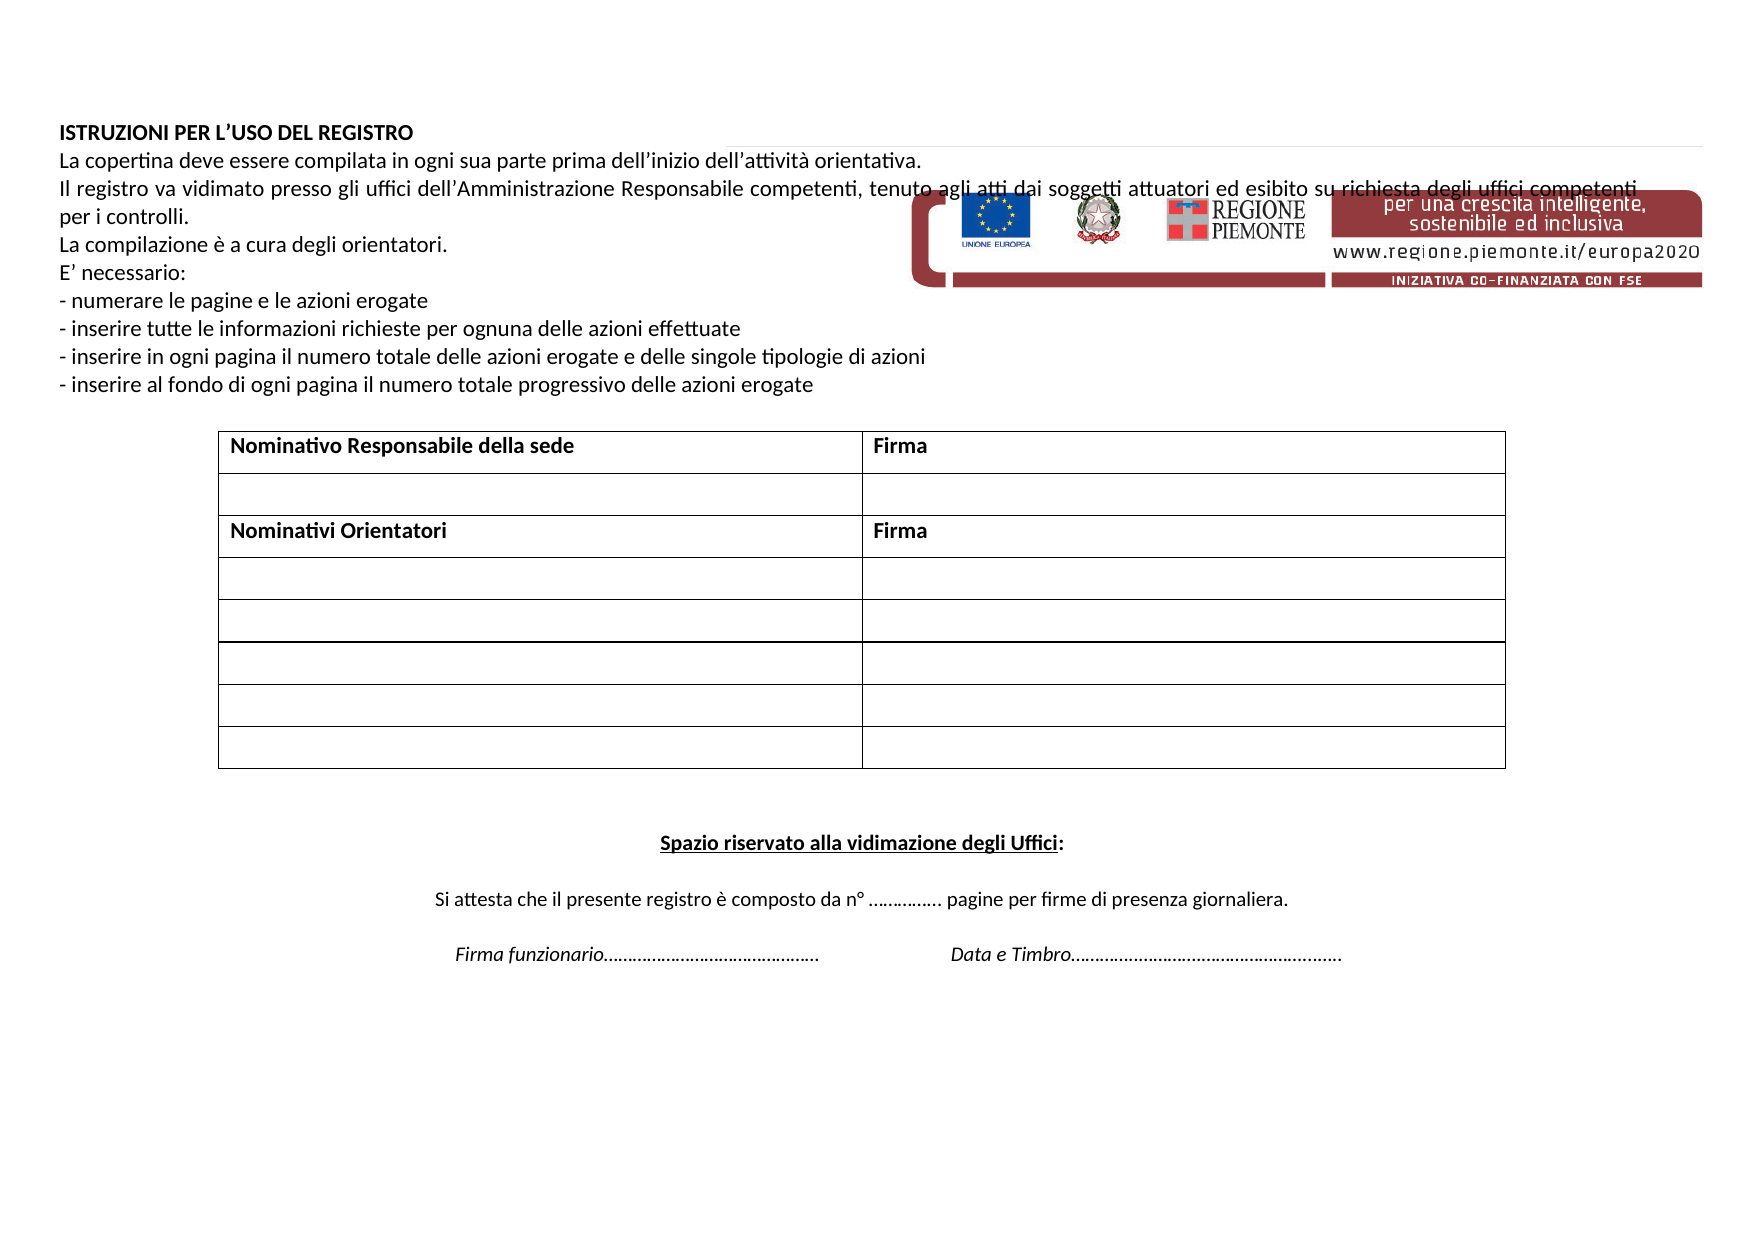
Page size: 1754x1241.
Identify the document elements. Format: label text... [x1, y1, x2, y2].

text - inserire in ogni pagina il numero totale delle azioni erogate e delle singole tipologie di azioni [59, 342, 1665, 370]
table_cell [219, 474, 862, 515]
table_cell [863, 558, 1505, 599]
text E’ necessario: [59, 258, 1665, 286]
text Spazio riservato alla vidimazione degli Uffici: [59, 829, 1665, 855]
picture [1641, 130, 1733, 297]
text Il registro va vidimato presso gli uffici dell’Amministrazione Responsabile competenti, tenuto agli atti dai soggetti attuatori ed esibito su richiesta degli uffici competenti per i controlli. [59, 174, 1641, 230]
table_cell Firma [863, 516, 1505, 557]
table_cell [219, 727, 862, 768]
table_cell [863, 727, 1505, 768]
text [59, 941, 1665, 967]
table_cell [219, 685, 862, 726]
table_cell [863, 474, 1505, 515]
text La copertina deve essere compilata in ogni sua parte prima dell’inizio dell’attività orientativa. [59, 146, 1665, 174]
text - inserire al fondo di ogni pagina il numero totale progressivo delle azioni erogate [59, 370, 1665, 398]
subtitle ISTRUZIONI PER L’USO DEL REGISTRO [59, 118, 1665, 146]
table_cell [863, 600, 1505, 641]
table_cell [863, 685, 1505, 726]
table_cell [219, 558, 862, 599]
text - numerare le pagine e le azioni erogate [59, 286, 1665, 314]
table_cell [219, 643, 862, 684]
table_header Nominativo Responsabile della sede [219, 432, 862, 473]
table_cell [219, 600, 862, 641]
table_header Firma [863, 432, 1505, 473]
text La compilazione è a cura degli orientatori. [59, 230, 1665, 258]
table_cell Nominativi Orientatori [219, 516, 862, 557]
text - inserire tutte le informazioni richieste per ognuna delle azioni effettuate [59, 314, 1665, 342]
table_cell [863, 643, 1505, 684]
text Si attesta che il presente registro è composto da n° …………... pagine per firme di presenza giornaliera. [59, 886, 1665, 911]
